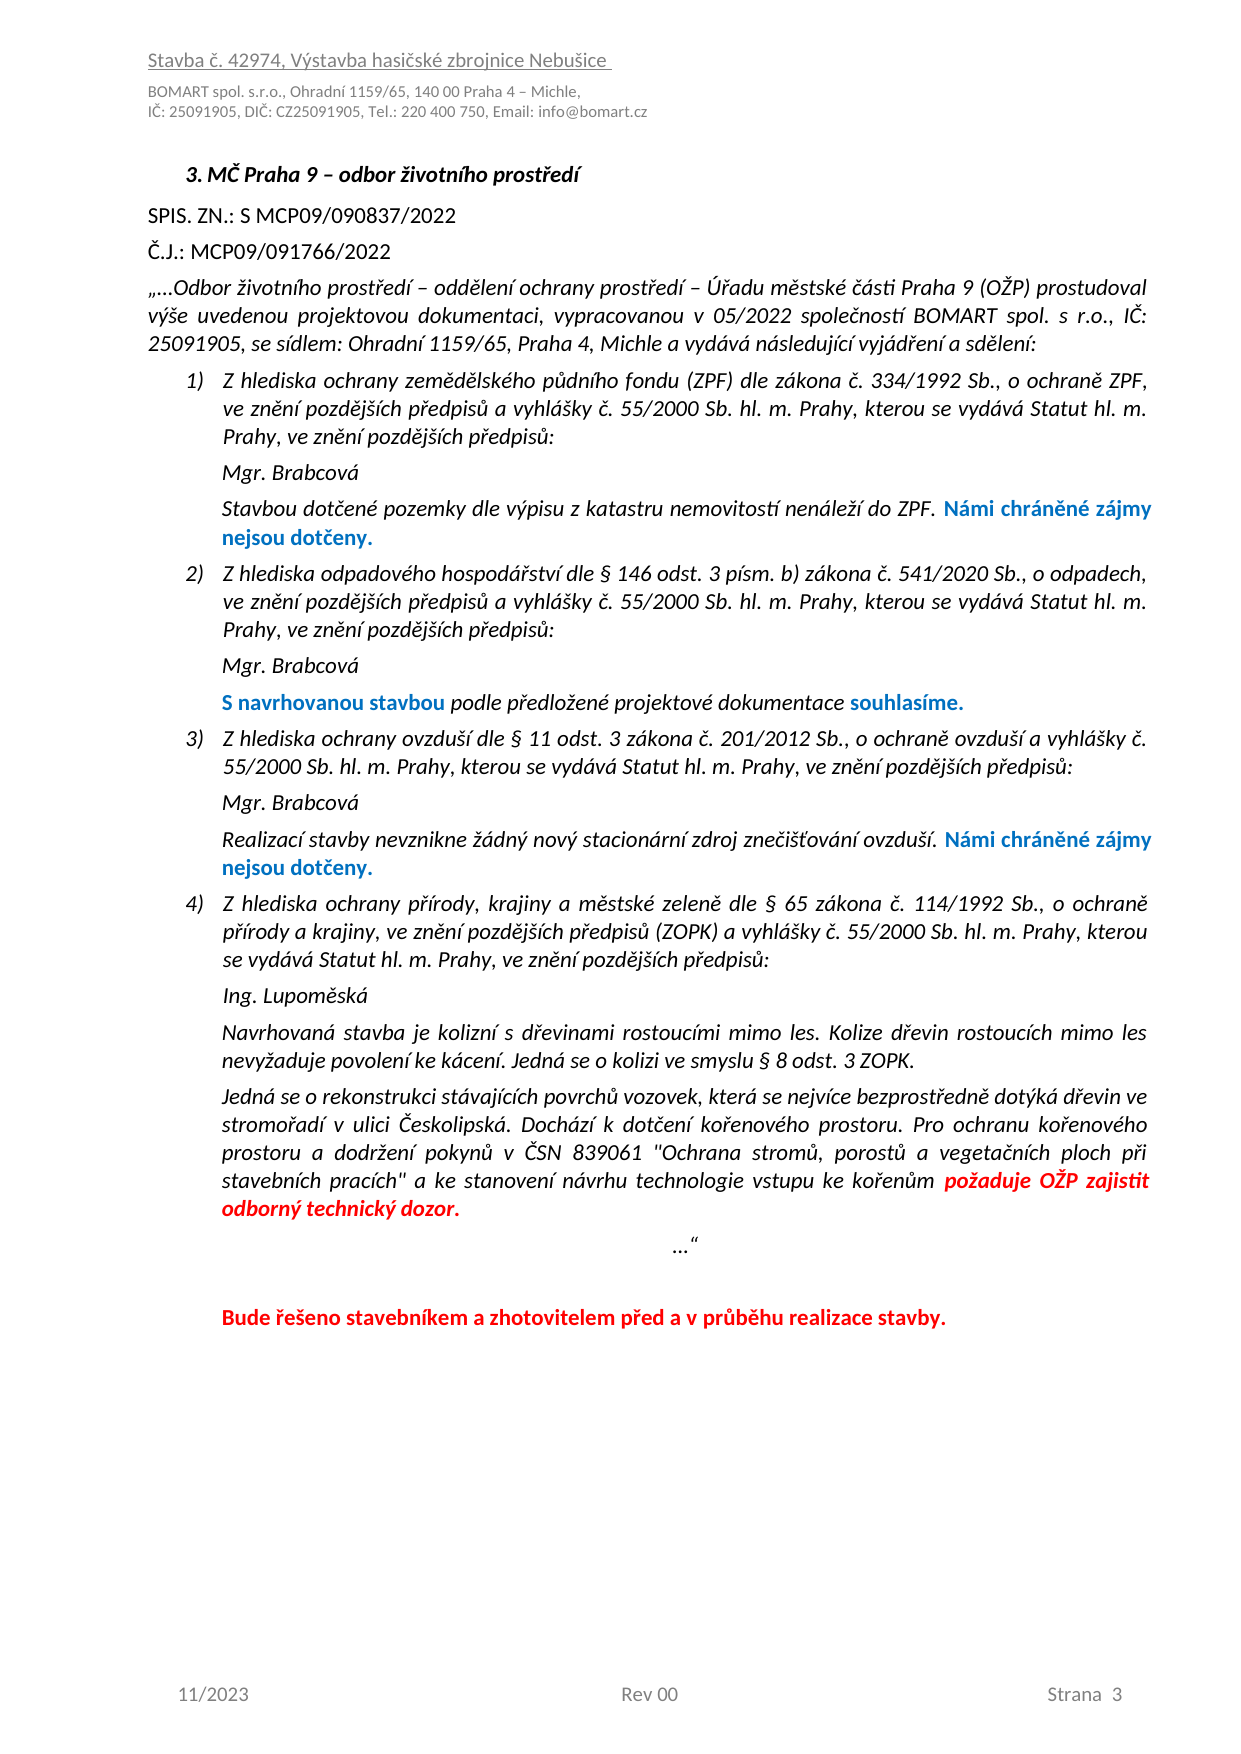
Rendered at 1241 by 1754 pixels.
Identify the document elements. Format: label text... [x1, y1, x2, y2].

text „…Odbor životního prostředí – oddělení ochrany prostředí – Úřadu městské části Praha 9 (OŽP) prostudoval výše uvedenou projektovou dokumentaci, vypracovanou v 05/2022 společností BOMART spol. s r.o., IČ: 25091905, se sídlem: Ohradní 1159/65, Praha 4, Michle a vydává následující vyjádření a sdělení: [148, 273, 1152, 357]
text Mgr. Brabcová [148, 458, 1152, 486]
list MČ Praha 9 – odbor životního prostředí [185, 160, 1152, 188]
text Bude řešeno stavebníkem a zhotovitelem před a v průběhu realizace stavby. [148, 1303, 1152, 1331]
text S navrhovanou stavbou podle předložené projektové dokumentace souhlasíme. [148, 688, 1152, 716]
list Z hlediska ochrany zemědělského půdního fondu (ZPF) dle zákona č. 334/1992 Sb., o ochraně ZPF, ve znění pozdějších předpisů a vyhlášky č. 55/2000 Sb. hl. m. Prahy, kterou se vydává Statut hl. m. Prahy, ve znění pozdějších předpisů: [185, 366, 1152, 450]
text Jedná se o rekonstrukci stávajících povrchů vozovek, která se nejvíce bezprostředně dotýká dřevin ve stromořadí v ulici Českolipská. Dochází k dotčení kořenového prostoru. Pro ochranu kořenového prostoru a dodržení pokynů v ČSN 839061 "Ochrana stromů, porostů a vegetačních ploch při stavebních pracích" a ke stanovení návrhu technologie vstupu ke kořenům požaduje OŽP zajistit odborný technický dozor. [222, 1082, 1152, 1222]
text Stavbou dotčené pozemky dle výpisu z katastru nemovitostí nenáleží do ZPF. Námi chráněné zájmy nejsou dotčeny. [222, 494, 1152, 551]
text …“ [222, 1231, 1152, 1259]
list Z hlediska ochrany ovzduší dle § 11 odst. 3 zákona č. 201/2012 Sb., o ochraně ovzduší a vyhlášky č. 55/2000 Sb. hl. m. Prahy, kterou se vydává Statut hl. m. Prahy, ve znění pozdějších předpisů: [185, 724, 1152, 780]
text SPIS. ZN.: S MCP09/090837/2022 [148, 201, 1152, 229]
text Mgr. Brabcová [148, 651, 1152, 679]
text Realizací stavby nevznikne žádný nový stacionární zdroj znečišťování ovzduší. Námi chráněné zájmy nejsou dotčeny. [222, 825, 1152, 881]
list Z hlediska ochrany přírody, krajiny a městské zeleně dle § 65 zákona č. 114/1992 Sb., o ochraně přírody a krajiny, ve znění pozdějších předpisů (ZOPK) a vyhlášky č. 55/2000 Sb. hl. m. Prahy, kterou se vydává Statut hl. m. Prahy, ve znění pozdějších předpisů: [185, 889, 1152, 973]
text Č.J.: MCP09/091766/2022 [148, 237, 1152, 265]
list Z hlediska odpadového hospodářství dle § 146 odst. 3 písm. b) zákona č. 541/2020 Sb., o odpadech, ve znění pozdějších předpisů a vyhlášky č. 55/2000 Sb. hl. m. Prahy, kterou se vydává Statut hl. m. Prahy, ve znění pozdějších předpisů: [185, 559, 1152, 643]
text Navrhovaná stavba je kolizní s dřevinami rostoucími mimo les. Kolize dřevin rostoucích mimo les nevyžaduje povolení ke kácení. Jedná se o kolizi ve smyslu § 8 odst. 3 ZOPK. [222, 1018, 1152, 1074]
text Mgr. Brabcová [148, 788, 1152, 816]
text Ing. Lupoměská [223, 982, 1152, 1009]
